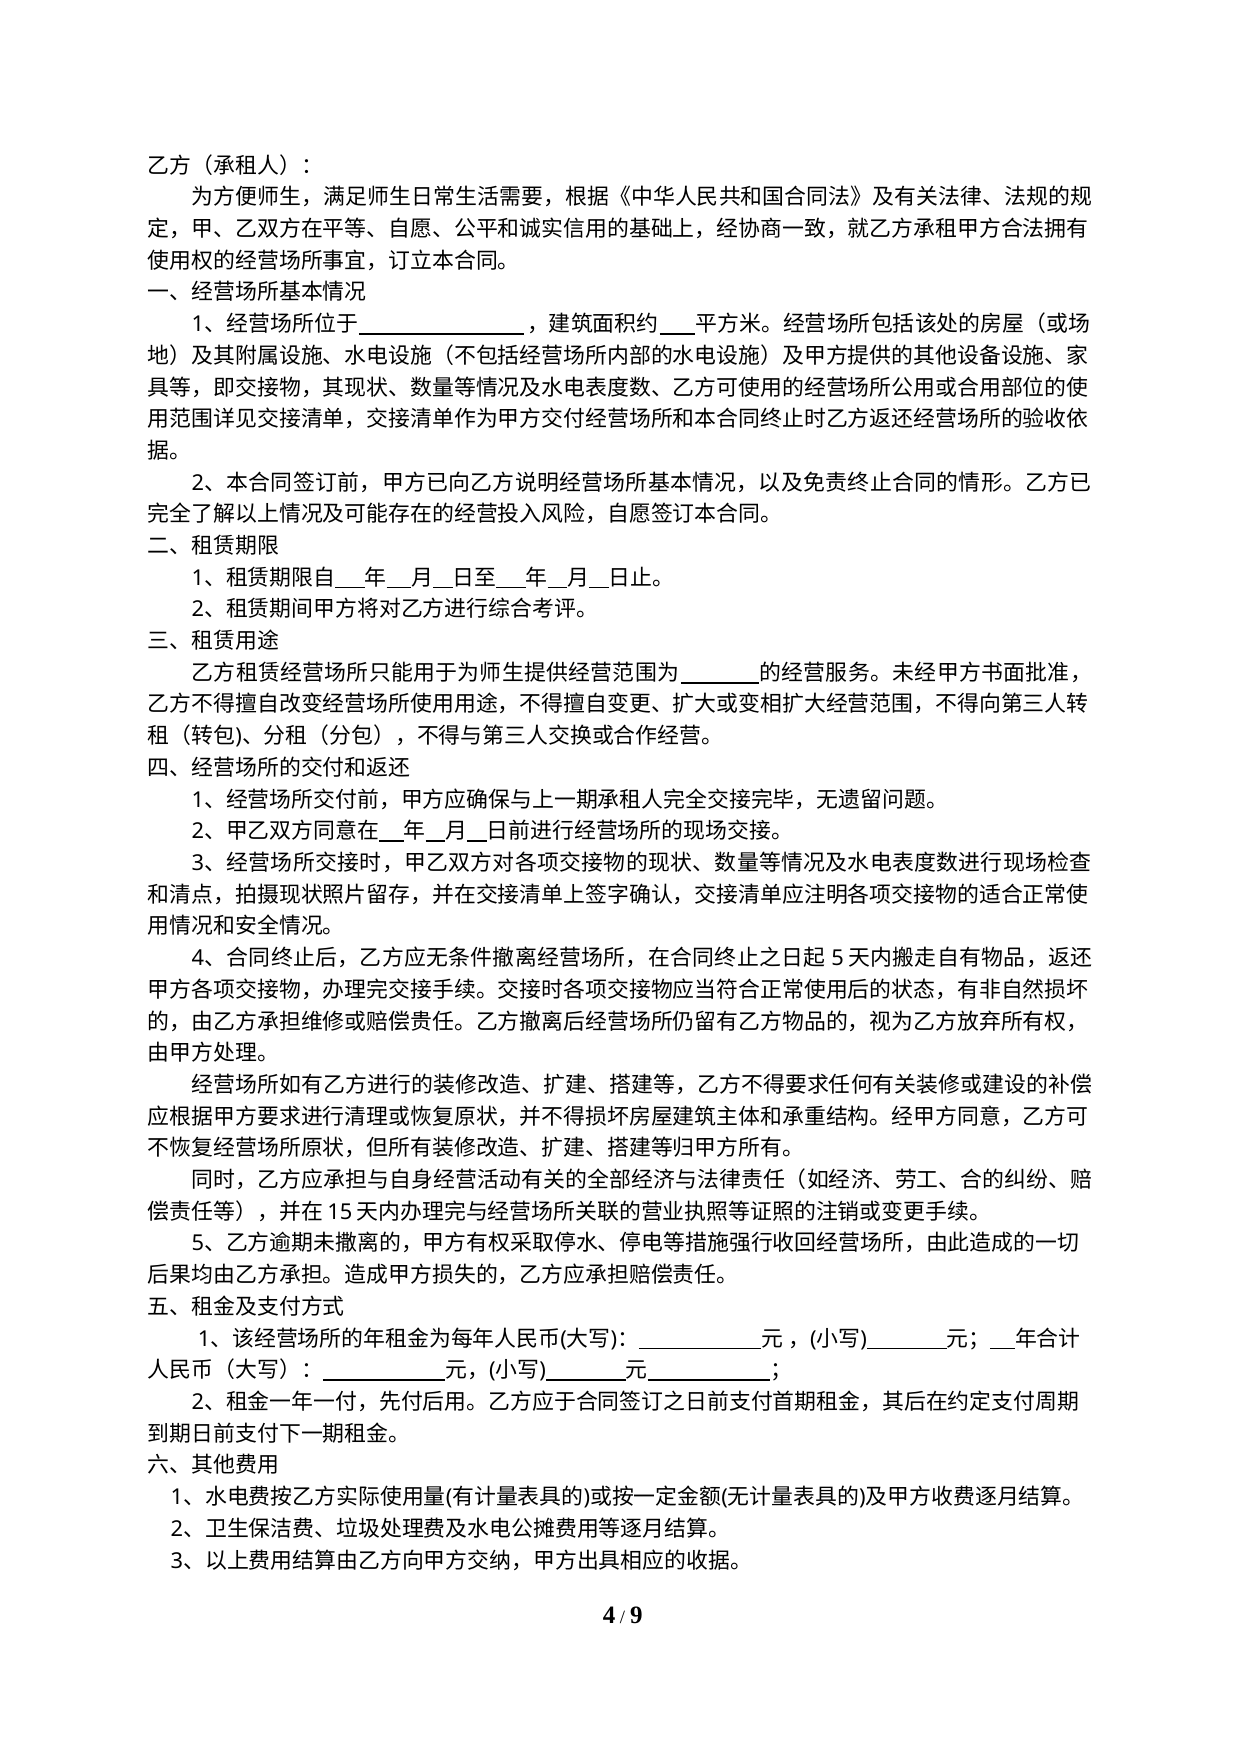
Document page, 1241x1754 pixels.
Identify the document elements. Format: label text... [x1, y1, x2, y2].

text 乙方（承租人）： [148, 148, 1092, 179]
text 2、租赁期间甲方将对乙方进行综合考评。 [148, 591, 1092, 623]
text 2、本合同签订前，甲方已向乙方说明经营场所基本情况，以及免责终止合同的情形。乙方已完全了解以上情况及可能存在的经营投入风险，自愿签订本合同。 [148, 464, 1092, 528]
text 2、甲乙双方同意在 年 月 日前进行经营场所的现场交接。 [148, 813, 1092, 845]
list 该经营场所的年租金为每年人民币(大写)： 元 ，(小写) 元； 年合计人民币（大写）： 元，(小写) 元 ； [148, 1321, 1092, 1384]
text 二、租赁期限 [148, 528, 1092, 559]
text 四、经营场所的交付和返还 [148, 750, 1092, 782]
text 5、乙方逾期未撒离的，甲方有权采取停水、停电等措施强行收回经营场所，由此造成的一切后果均由乙方承担。造成甲方损失的，乙方应承担赔偿责任。 [148, 1225, 1092, 1289]
text 1、租赁期限自 年 月 日至 年 月 日止。 [148, 559, 1092, 591]
text 经营场所如有乙方进行的装修改造、扩建、搭建等，乙方不得要求任何有关装修或建设的补偿，应根据甲方要求进行清理或恢复原状，并不得损坏房屋建筑主体和承重结构。经甲方同意，乙方可不恢复经营场所原状，但所有装修改造、扩建、搭建等归甲方所有。 [148, 1067, 1092, 1162]
list 租金及支付方式 [148, 1289, 1092, 1321]
text 1、经营场所交付前，甲方应确保与上一期承租人完全交接完毕，无遗留问题。 [148, 782, 1092, 813]
text 三、租赁用途 [148, 623, 1092, 655]
text 同时，乙方应承担与自身经营活动有关的全部经济与法律责任（如经济、劳工、合的纠纷、赔偿责任等），并在15天内办理完与经营场所关联的营业执照等证照的注销或变更手续。 [148, 1162, 1092, 1225]
text 1、经营场所位于 ，建筑面积约 平方米。经营场所包括该处的房屋（或场地）及其附属设施、水电设施（不包括经营场所内部的水电设施）及甲方提供的其他设备设施、家具等，即交接物，其现状、数量等情况及水电表度数、乙方可使用的经营场所公用或合用部位的使用范围详见交接清单，交接清单作为甲方交付经营场所和本合同终止时乙方返还经营场所的验收依据。 [148, 306, 1092, 464]
text 为方便师生，满足师生日常生活需要，根据《中华人民共和国合同法》及有关法律、法规的规定，甲、乙双方在平等、自愿、公平和诚实信用的基础上，经协商一致，就乙方承租甲方合法拥有使用权的经营场所事宜，订立本合同。 [148, 179, 1092, 274]
text 4、合同终止后，乙方应无条件撤离经营场所，在合同终止之日起5天内搬走自有物品，返还甲方各项交接物，办理完交接手续。交接时各项交接物应当符合正常使用后的状态，有非自然损坏的，由乙方承担维修或赔偿贵任。乙方撤离后经营场所仍留有乙方物品的，视为乙方放弃所有权，由甲方处理。 [148, 940, 1092, 1067]
text 一、经营场所基本情况 [148, 274, 1092, 306]
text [148, 1384, 1092, 1574]
text 乙方租赁经营场所只能用于为师生提供经营范围为 的经营服务。未经甲方书面批准，乙方不得擅自改变经营场所使用用途，不得擅自变更、扩大或变相扩大经营范围，不得向第三人转租（转包)、分租（分包），不得与第三人交换或合作经营。 [148, 655, 1092, 750]
text 3、经营场所交接时，甲乙双方对各项交接物的现状、数量等情况及水电表度数进行现场检查和清点，拍摄现状照片留存，并在交接清单上签字确认，交接清单应注明各项交接物的适合正常使用情况和安全情况。 [148, 845, 1092, 940]
